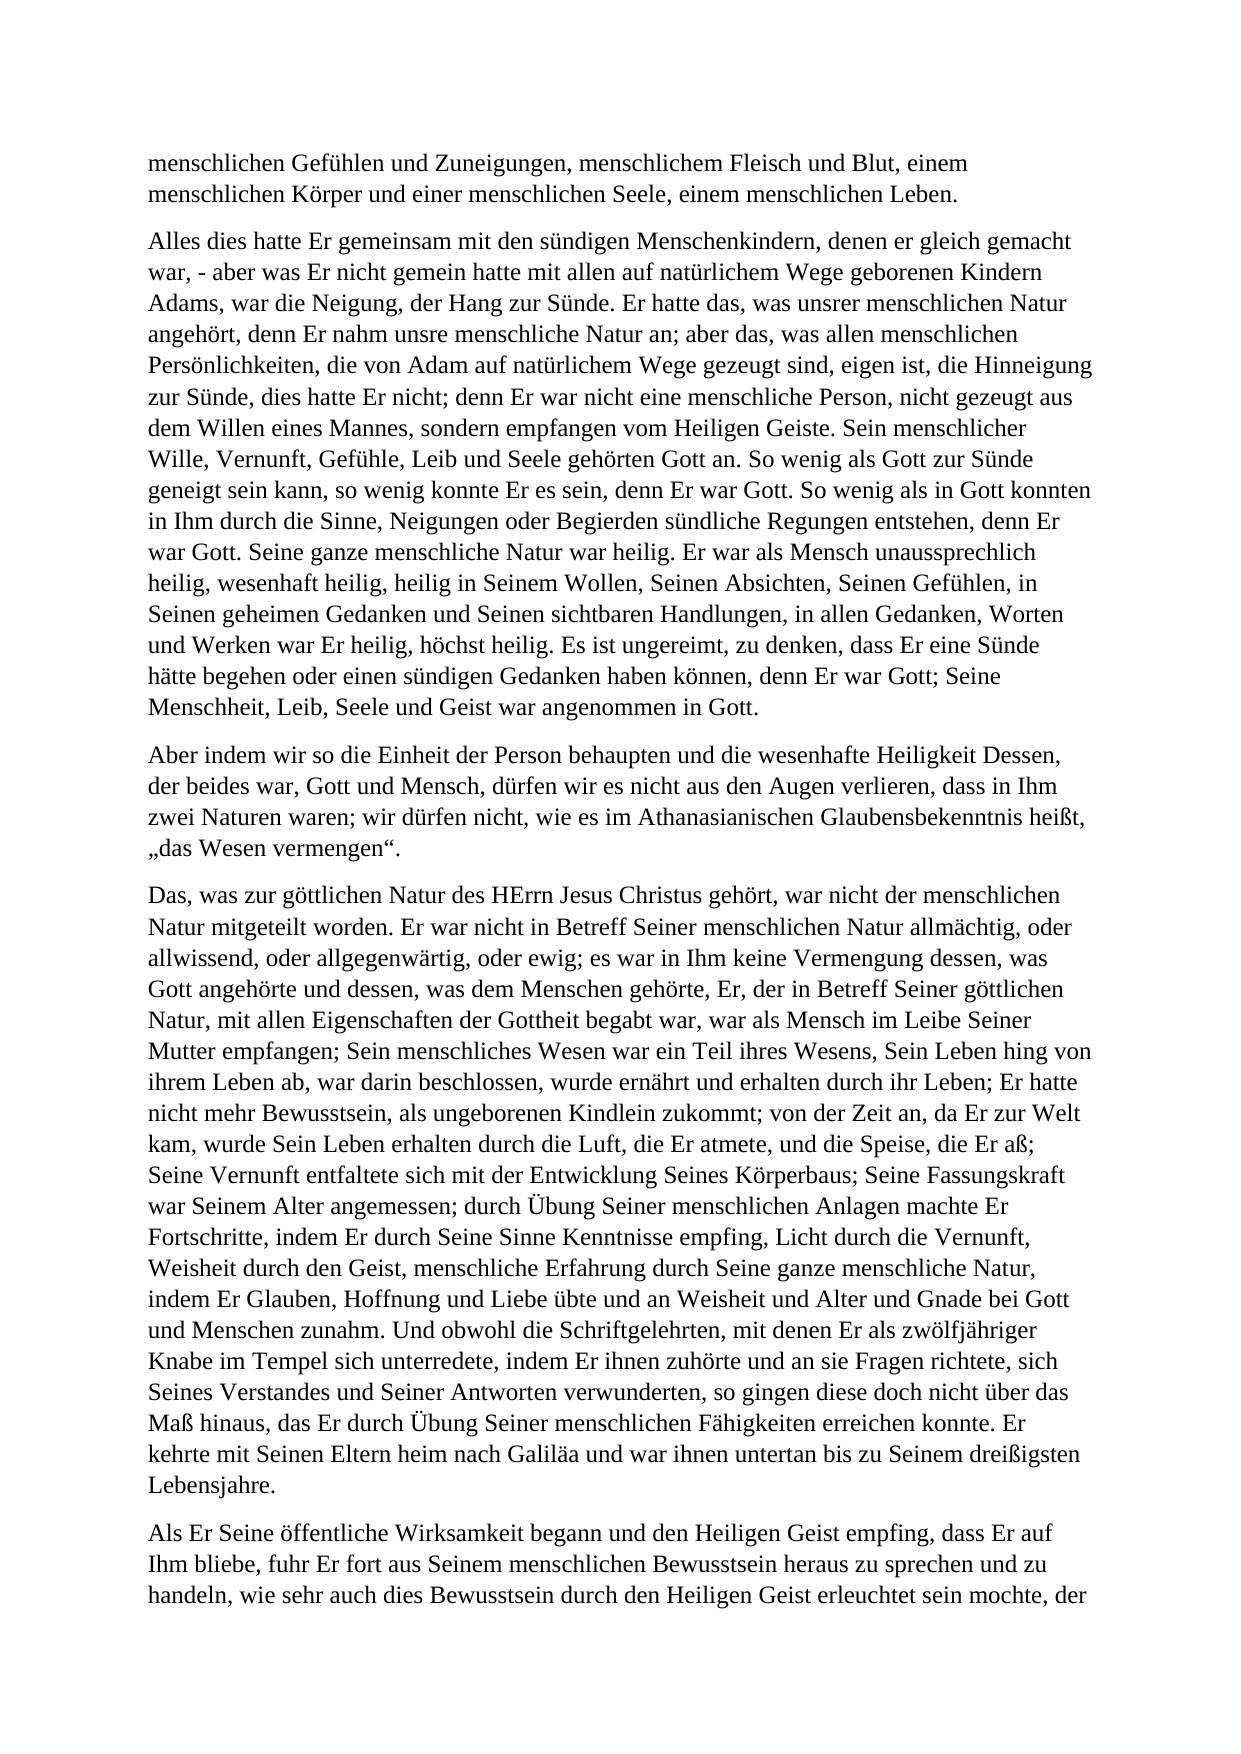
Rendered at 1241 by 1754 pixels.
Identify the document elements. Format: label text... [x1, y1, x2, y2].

text Alles dies hatte Er gemeinsam mit den sündigen Menschenkindern, denen er gleich gemacht war, - aber was Er nicht gemein hatte mit allen auf natürlichem Wege geborenen Kindern Adams, war die Neigung, der Hang zur Sünde. Er hatte das, was unsrer menschlichen Natur angehört, denn Er nahm unsre menschliche Natur an; aber das, was allen menschlichen Persönlichkeiten, die von Adam auf natürlichem Wege gezeugt sind, eigen ist, die Hinneigung zur Sünde, dies hatte Er nicht; denn Er war nicht eine menschliche Person, nicht gezeugt aus dem Willen eines Mannes, sondern empfangen vom Heiligen Geiste. Sein menschlicher Wille, Vernunft, Gefühle, Leib und Seele gehörten Gott an. So wenig als Gott zur Sünde geneigt sein kann, so wenig konnte Er es sein, denn Er war Gott. So wenig als in Gott konnten in Ihm durch die Sinne, Neigungen oder Begierden sündliche Regungen entstehen, denn Er war Gott. Seine ganze menschliche Natur war heilig. Er war als Mensch unaussprechlich heilig, wesenhaft heilig, heilig in Seinem Wollen, Seinen Absichten, Seinen Gefühlen, in Seinen geheimen Gedanken und Seinen sichtbaren Handlungen, in allen Gedanken, Worten und Werken war Er heilig, höchst heilig. Es ist ungereimt, zu denken, dass Er eine Sünde hätte begehen oder einen sündigen Gedanken haben können, denn Er war Gott; Seine Menschheit, Leib, Seele und Geist war angenommen in Gott. [148, 226, 1093, 721]
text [148, 1518, 1093, 1609]
text Das, was zur göttlichen Natur des HErrn Jesus Christus gehört, war nicht der menschlichen Natur mitgeteilt worden. Er war nicht in Betreff Seiner menschlichen Natur allmächtig, oder allwissend, oder allgegenwärtig, oder ewig; es war in Ihm keine Vermengung dessen, was Gott angehörte und dessen, was dem Menschen gehörte, Er, der in Betreff Seiner göttlichen Natur, mit allen Eigenschaften der Gottheit begabt war, war als Mensch im Leibe Seiner Mutter empfangen; Sein menschliches Wesen war ein Teil ihres Wesens, Sein Leben hing von ihrem Leben ab, war darin beschlossen, wurde ernährt und erhalten durch ihr Leben; Er hatte nicht mehr Bewusstsein, als ungeborenen Kindlein zukommt; von der Zeit an, da Er zur Welt kam, wurde Sein Leben erhalten durch die Luft, die Er atmete, und die Speise, die Er aß; Seine Vernunft entfaltete sich mit der Entwicklung Seines Körperbaus; Seine Fassungskraft war Seinem Alter angemessen; durch Übung Seiner menschlichen Anlagen machte Er Fortschritte, indem Er durch Seine Sinne Kenntnisse empfing, Licht durch die Vernunft, Weisheit durch den Geist, menschliche Erfahrung durch Seine ganze menschliche Natur, indem Er Glauben, Hoffnung und Liebe übte und an Weisheit und Alter und Gnade bei Gott und Menschen zunahm. Und obwohl die Schriftgelehrten, mit denen Er als zwölfjähriger Knabe im Tempel sich unterredete, indem Er ihnen zuhörte und an sie Fragen richtete, sich Seines Verstandes und Seiner Antworten verwunderten, so gingen diese doch nicht über das Maß hinaus, das Er durch Übung Seiner menschlichen Fähigkeiten erreichen konnte. Er kehrte mit Seinen Eltern heim nach Galiläa und war ihnen untertan bis zu Seinem dreißigsten Lebensjahre. [148, 881, 1093, 1499]
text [148, 148, 1093, 207]
text Aber indem wir so die Einheit der Person behaupten und die wesenhafte Heiligkeit Dessen, der beides war, Gott und Mensch, dürfen wir es nicht aus den Augen verlieren, dass in Ihm zwei Naturen waren; wir dürfen nicht, wie es im Athanasianischen Glaubensbekenntnis heißt, „das Wesen vermengen“. [148, 740, 1093, 862]
